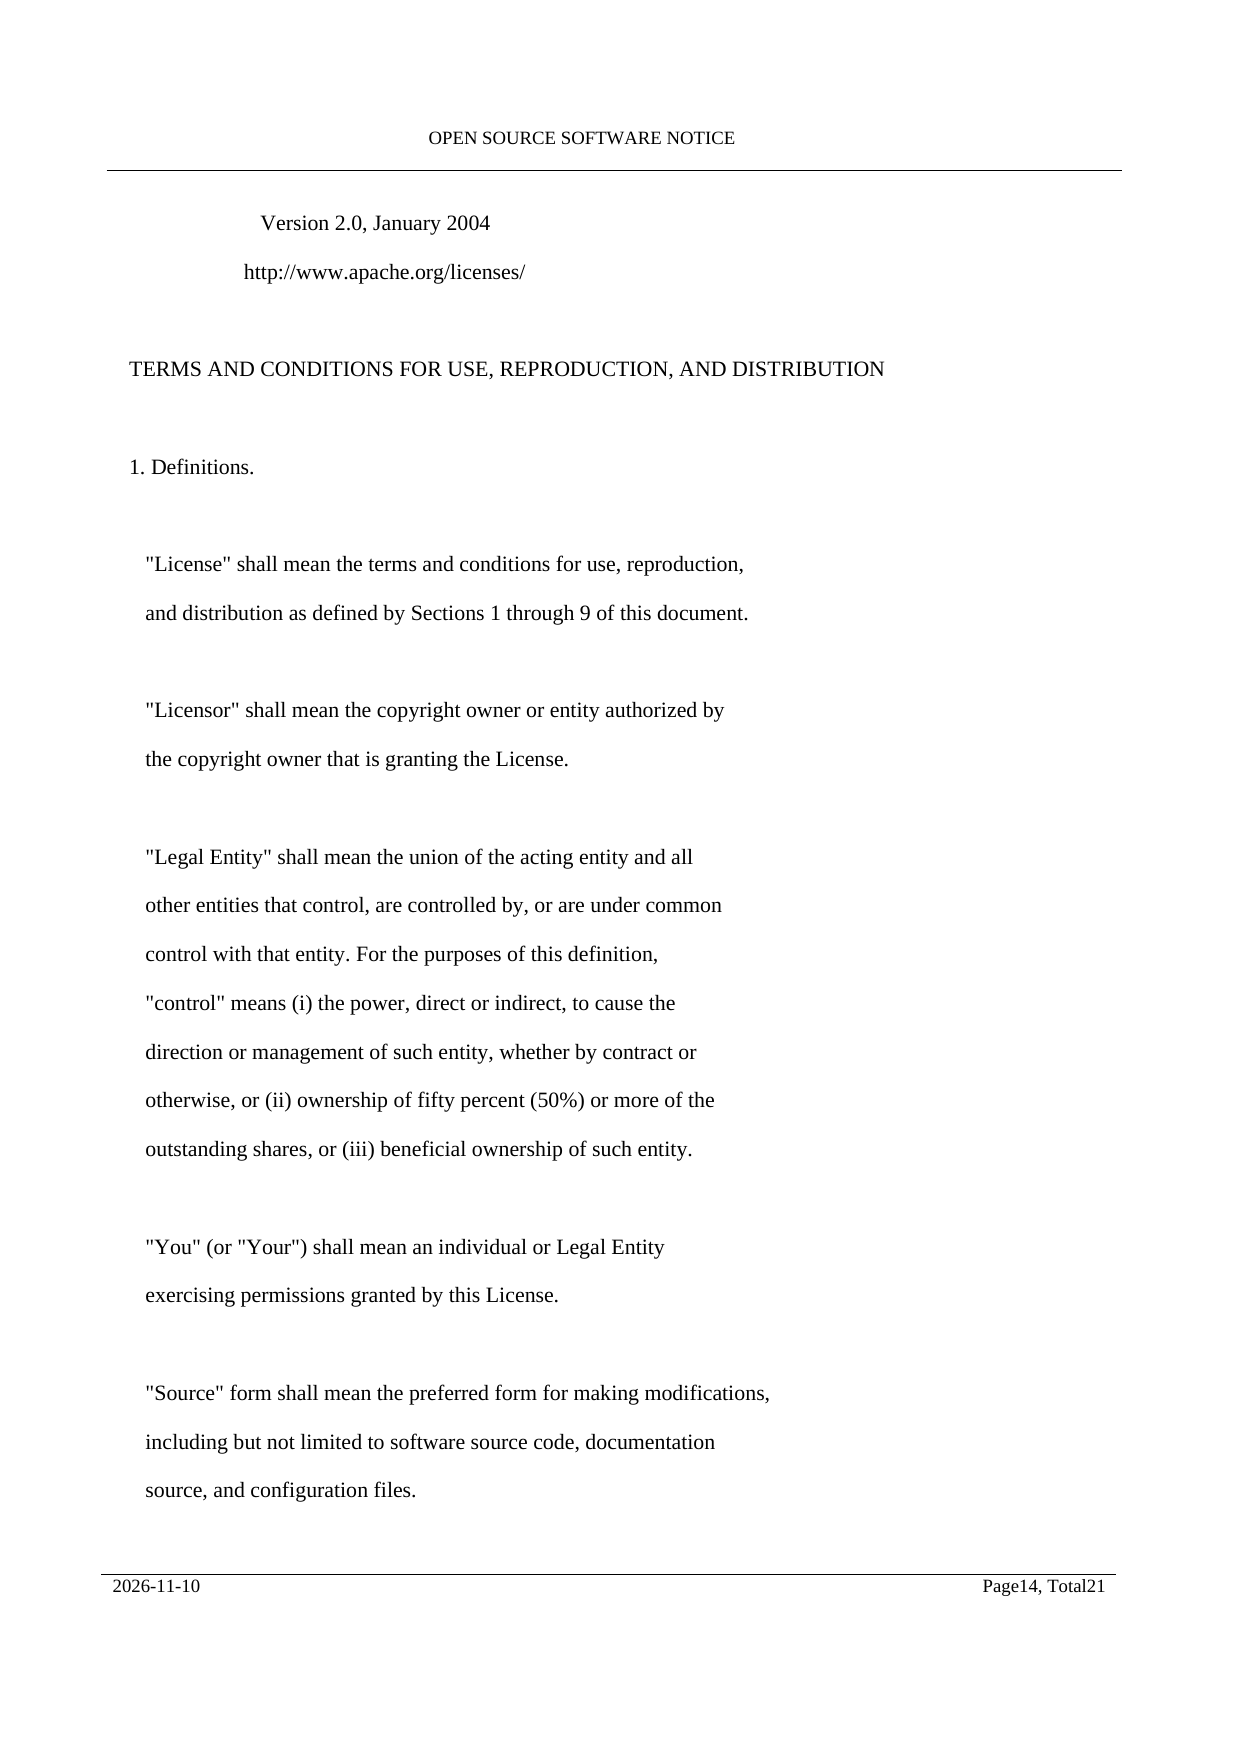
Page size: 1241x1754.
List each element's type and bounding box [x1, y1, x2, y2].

text [112, 206, 1128, 1506]
